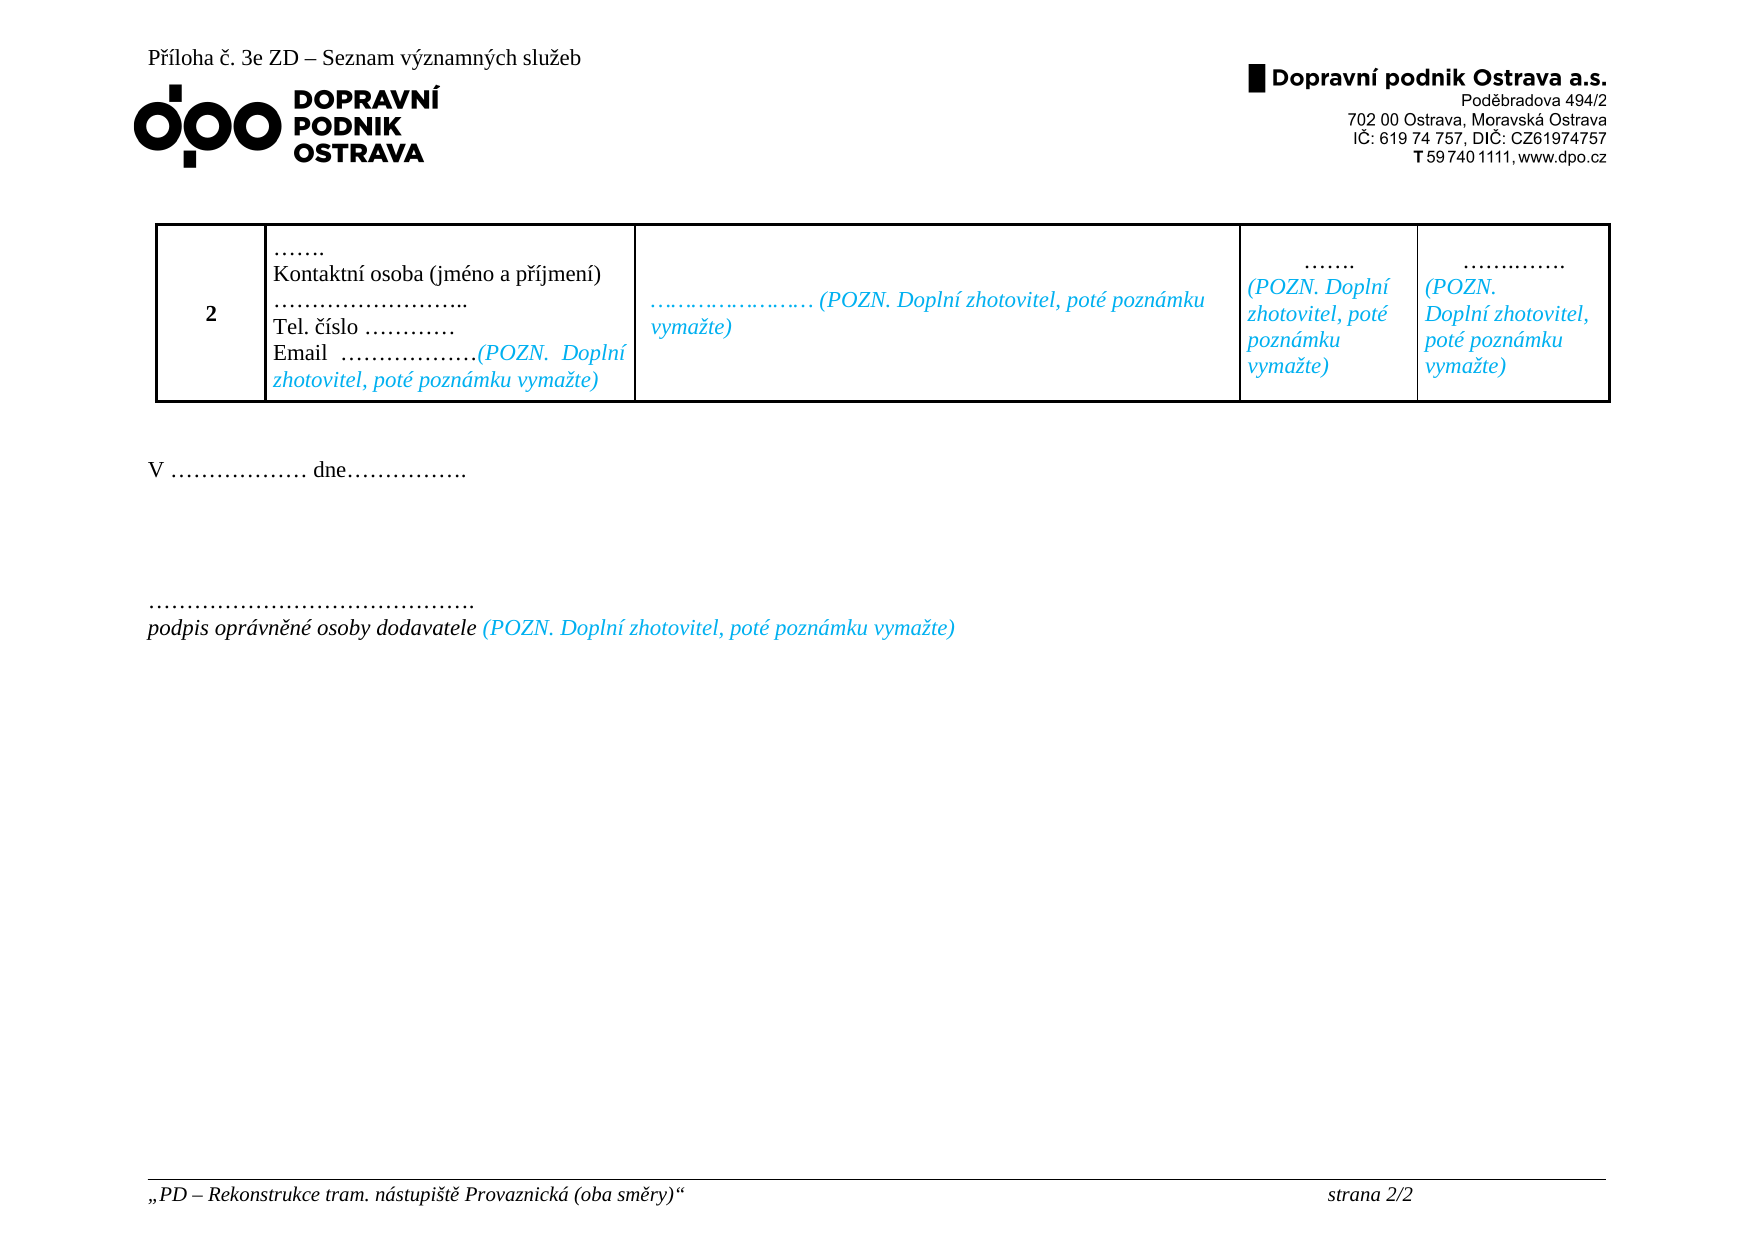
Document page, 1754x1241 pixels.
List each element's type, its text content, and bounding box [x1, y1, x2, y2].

table_cell …………………… (POZN. Doplní zhotovitel, poté poznámku vymažte) [636, 226, 1239, 400]
subtitle V ……………… dne……………. [148, 456, 1606, 482]
table_cell ……. Kontaktní osoba (jméno a příjmení) …………………….. Tel. číslo ………… Email ………………(POZN. Doplní zhotovitel, poté poznámku vymažte) [267, 226, 634, 400]
picture [1248, 64, 1607, 166]
table_cell 2 [158, 226, 264, 400]
text podpis oprávněné osoby dodavatele (POZN. Doplní zhotovitel, poté poznámku vymažte) [148, 614, 1606, 640]
table_cell …….……. (POZN. Doplní zhotovitel, poté poznámku vymažte) [1418, 226, 1608, 400]
picture [133, 84, 441, 168]
table_cell ……. (POZN. Doplní zhotovitel, poté poznámku vymažte) [1241, 226, 1417, 400]
text ……………………………………. [148, 588, 1606, 614]
